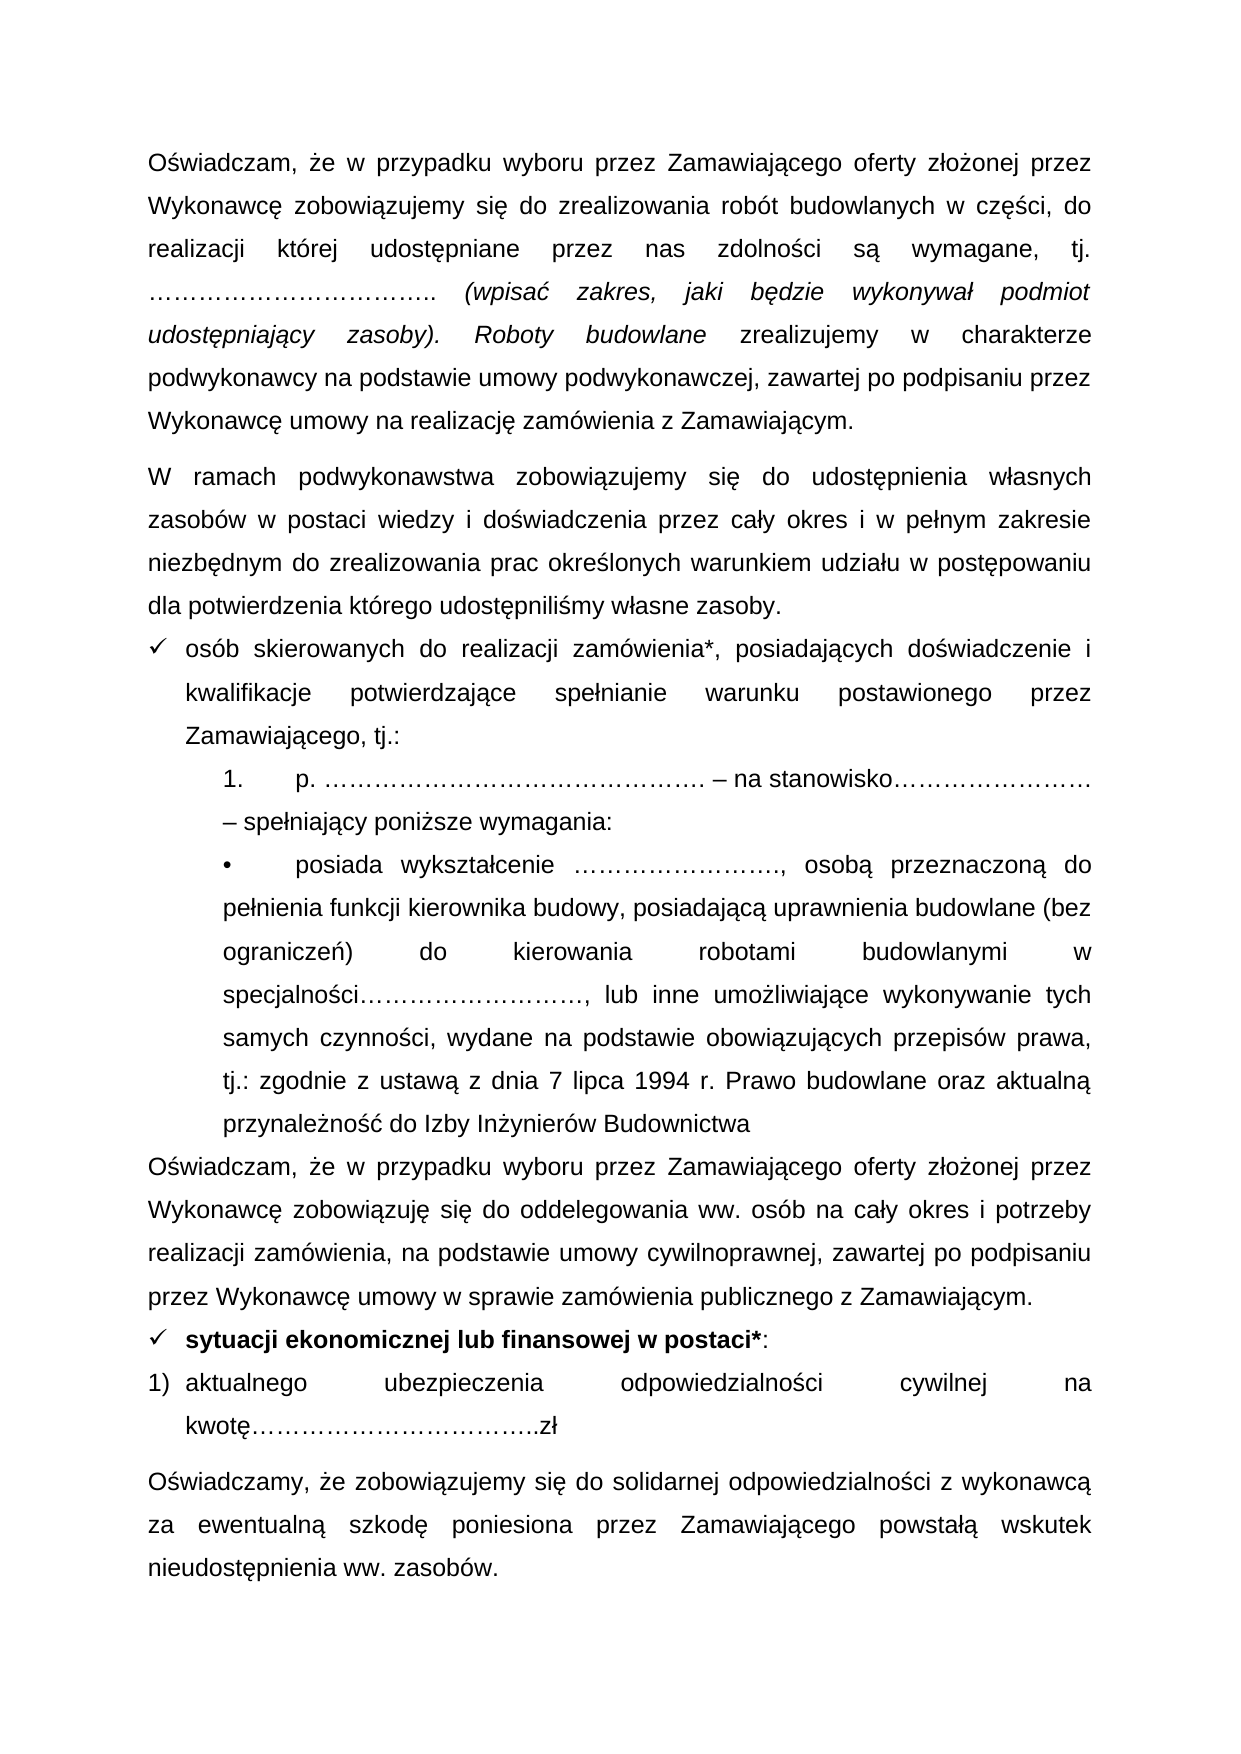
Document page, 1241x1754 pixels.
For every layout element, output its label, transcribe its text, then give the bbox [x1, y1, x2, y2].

list sytuacji ekonomicznej lub finansowej w postaci*: [148, 1324, 1093, 1353]
list aktualnego ubezpieczenia odpowiedzialności cywilnej na kwotę……………………………..zł [148, 1368, 1093, 1440]
text Oświadczamy, że zobowiązujemy się do solidarnej odpowiedzialności z wykonawcą za ewentualną szkodę poniesiona przez Zamawiającego powstałą wskutek nieudostępnienia ww. zasobów. [148, 1467, 1093, 1582]
text Oświadczam, że w przypadku wyboru przez Zamawiającego oferty złożonej przez Wykonawcę zobowiązujemy się do zrealizowania robót budowlanych w części, do realizacji której udostępniane przez nas zdolności są wymagane, tj. …………………………….. (wpisać zakres, jaki będzie wykonywał podmiot udostępniający zasoby). Roboty budowlane zrealizujemy w charakterze podwykonawcy na podstawie umowy podwykonawczej, zawartej po podpisaniu przez Wykonawcę umowy na realizację zamówienia z Zamawiającym. [148, 148, 1093, 435]
list • posiada wykształcenie ……………………., osobą przeznaczoną do pełnienia funkcji kierownika budowy, posiadającą uprawnienia budowlane (bez ograniczeń) do kierowania robotami budowlanymi w specjalności………………………, lub inne umożliwiające wykonywanie tych samych czynności, wydane na podstawie obowiązujących przepisów prawa, tj.: zgodnie z ustawą z dnia 7 lipca 1994 r. Prawo budowlane oraz aktualną przynależność do Izby Inżynierów Budownictwa [223, 850, 1093, 1138]
list Oświadczam, że w przypadku wyboru przez Zamawiającego oferty złożonej przez Wykonawcę zobowiązuję się do oddelegowania ww. osób na cały okres i potrzeby realizacji zamówienia, na podstawie umowy cywilnoprawnej, zawartej po podpisaniu przez Wykonawcę umowy w sprawie zamówienia publicznego z Zamawiającym. [148, 1152, 1093, 1310]
list 1. p. ………………………………………. – na stanowisko…………………… – spełniający poniższe wymagania: [223, 764, 1093, 836]
list osób skierowanych do realizacji zamówienia*, posiadających doświadczenie i kwalifikacje potwierdzające spełnianie warunku postawionego przez Zamawiającego, tj.: [148, 634, 1093, 749]
list W ramach podwykonawstwa zobowiązujemy się do udostępnienia własnych zasobów w postaci wiedzy i doświadczenia przez cały okres i w pełnym zakresie niezbędnym do zrealizowania prac określonych warunkiem udziału w postępowaniu dla potwierdzenia którego udostępniliśmy własne zasoby. [148, 462, 1093, 620]
